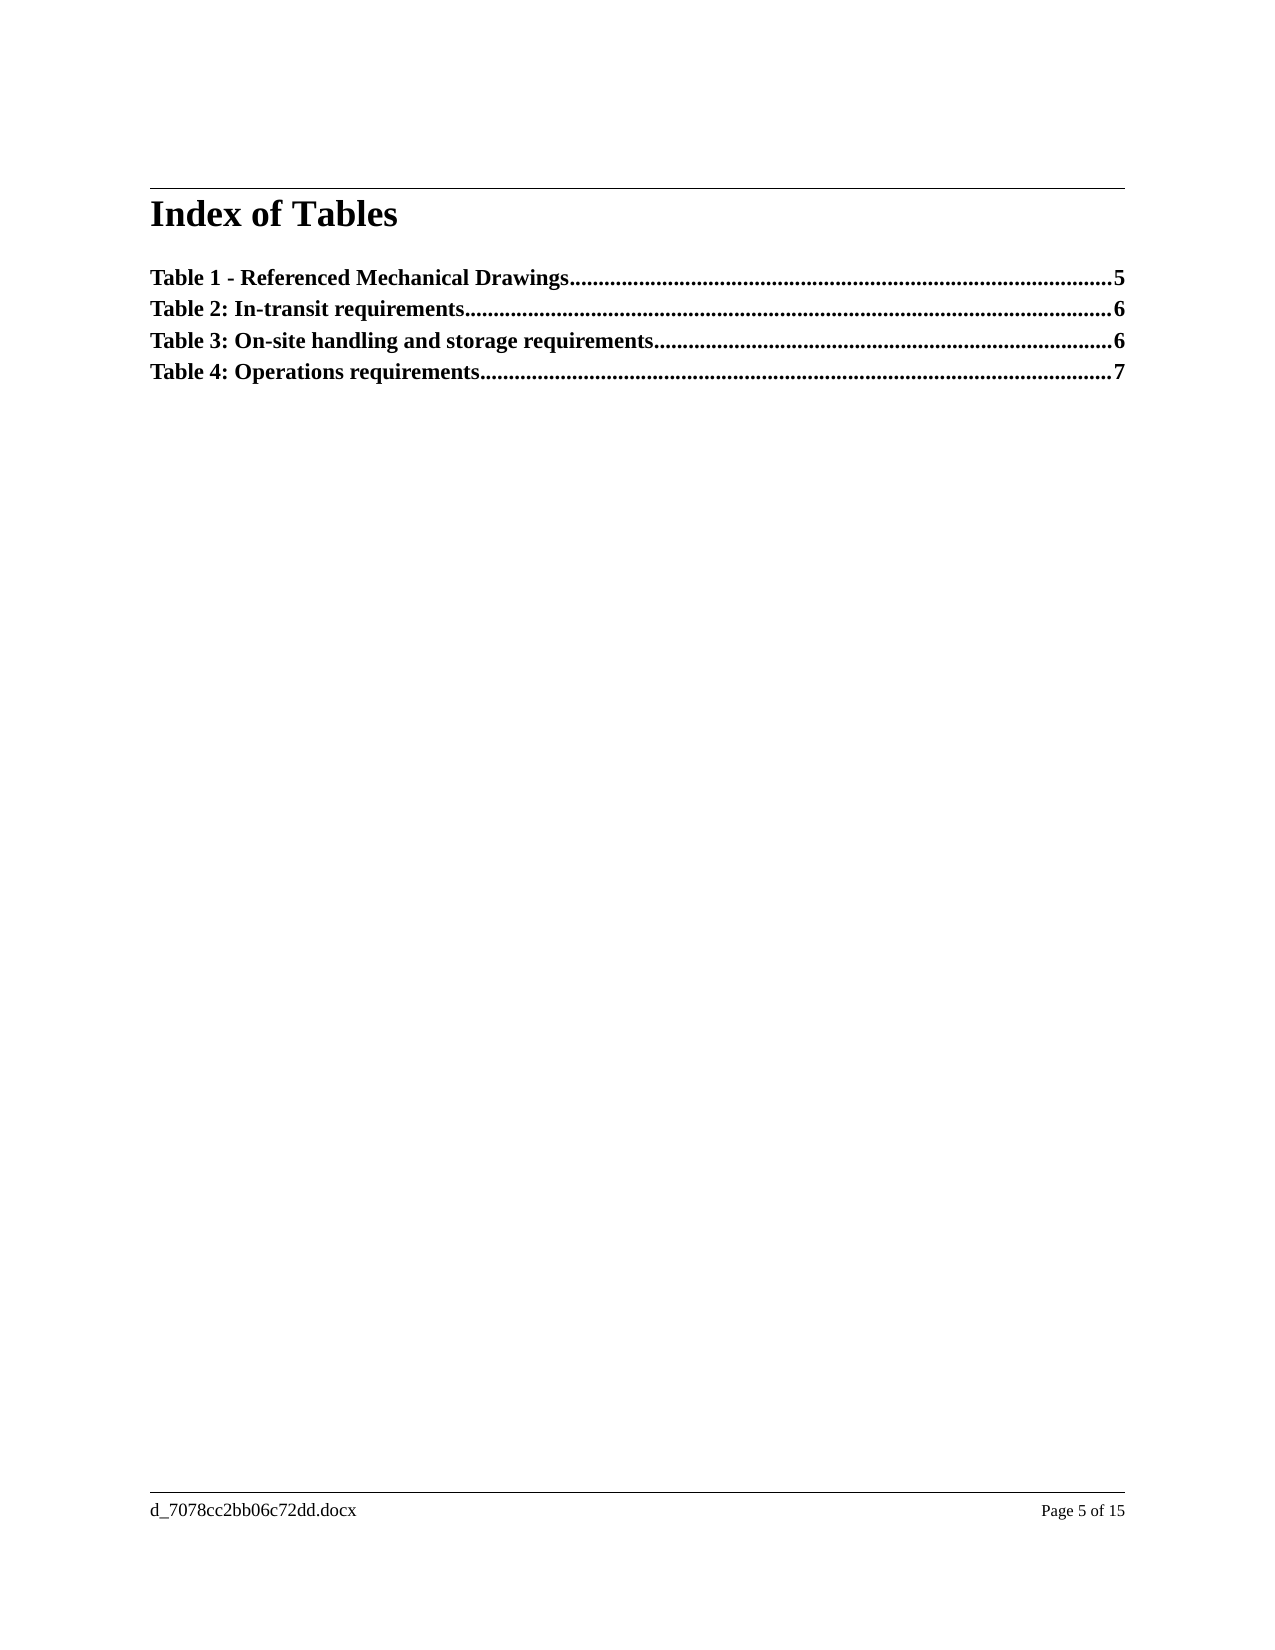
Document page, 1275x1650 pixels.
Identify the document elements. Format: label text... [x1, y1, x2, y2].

text Index of Tables [150, 189, 1125, 234]
text Table 2: In-transit requirements 6 [150, 291, 1125, 322]
text Table 1 - Referenced Mechanical Drawings 5 [150, 259, 1125, 291]
text Table 4: Operations requirements 7 [150, 353, 1125, 384]
text Table 3: On-site handling and storage requirements 6 [150, 322, 1125, 353]
